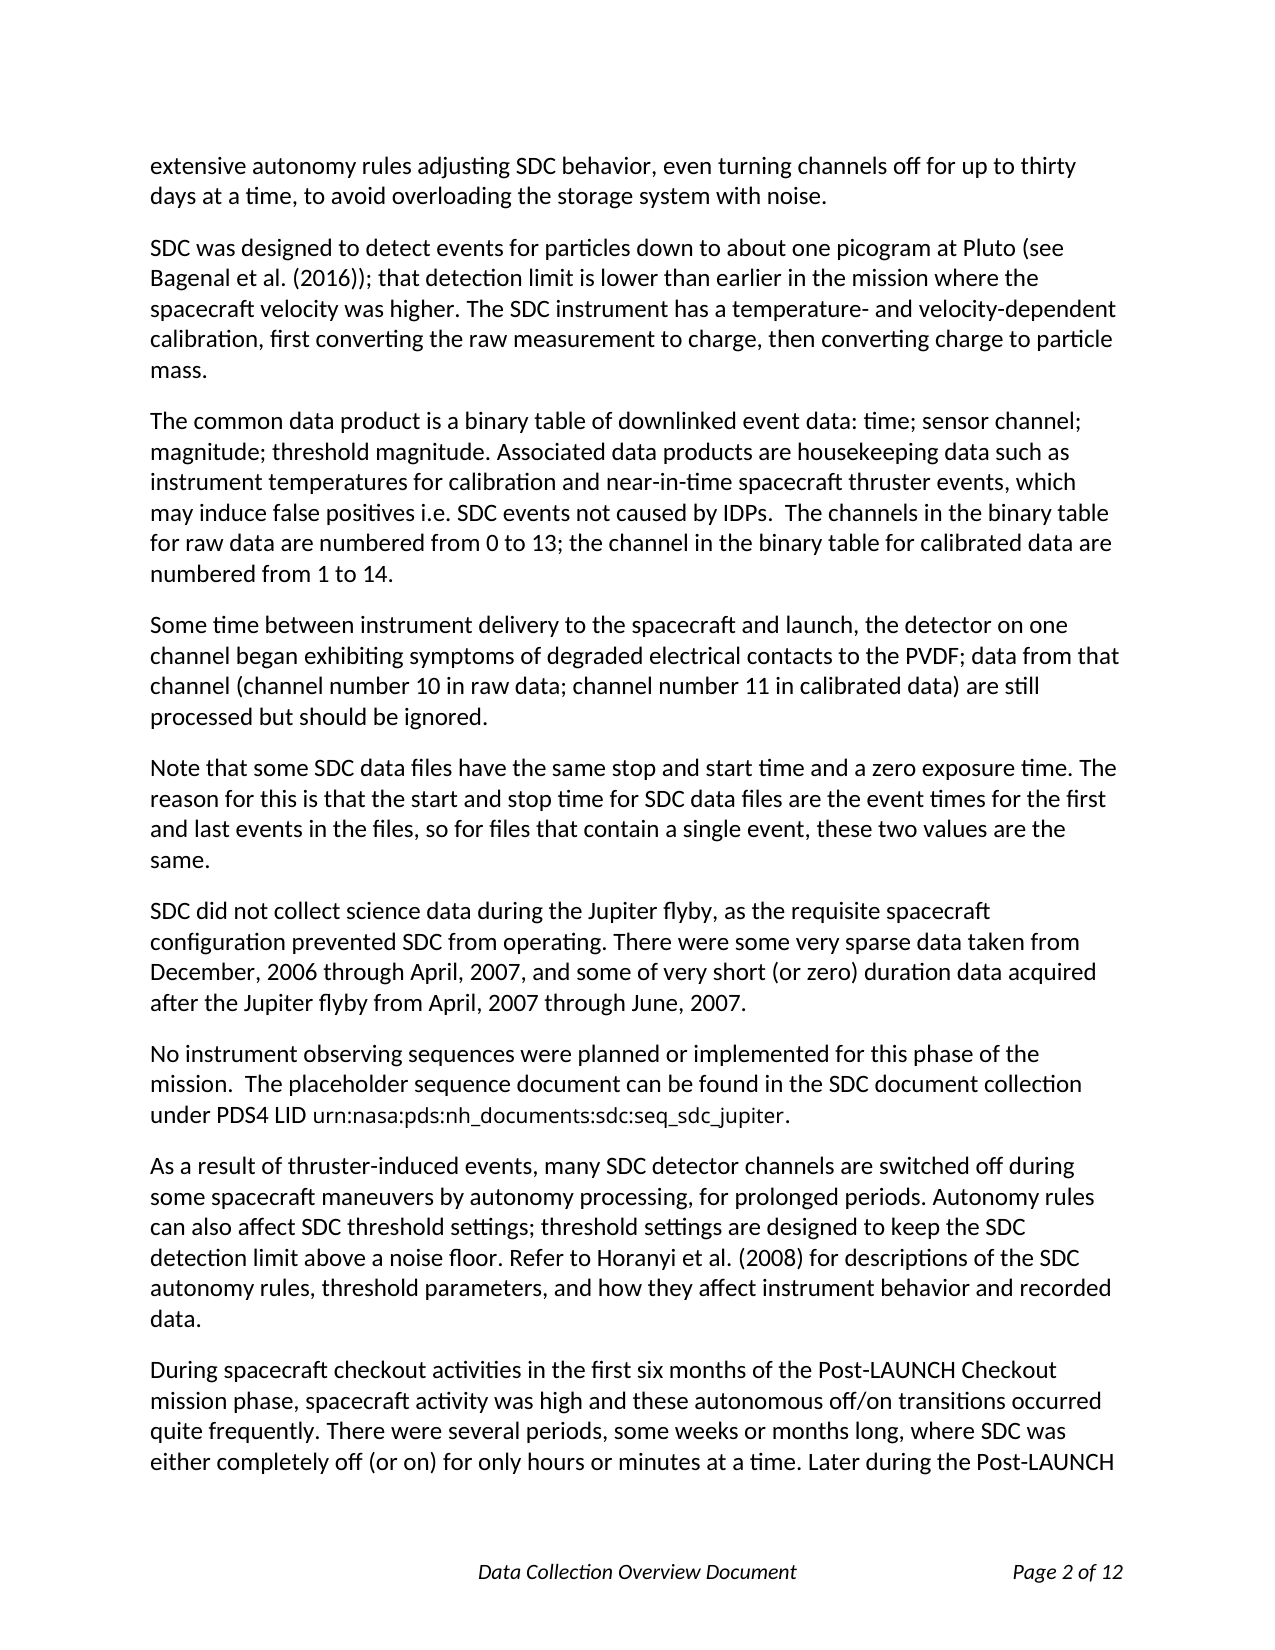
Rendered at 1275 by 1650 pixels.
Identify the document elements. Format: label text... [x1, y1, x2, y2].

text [150, 150, 1125, 211]
text As a result of thruster-induced events, many SDC detector channels are switched off during some spacecraft maneuvers by autonomy processing, for prolonged periods. Autonomy rules can also affect SDC threshold settings; threshold settings are designed to keep the SDC detection limit above a noise floor. Refer to Horanyi et al. (2008) for descriptions of the SDC autonomy rules, threshold parameters, and how they affect instrument behavior and recorded data. [150, 1150, 1125, 1333]
text SDC was designed to detect events for particles down to about one picogram at Pluto (see Bagenal et al. (2016)); that detection limit is lower than earlier in the mission where the spacecraft velocity was higher. The SDC instrument has a temperature- and velocity-dependent calibration, first converting the raw measurement to charge, then converting charge to particle mass. [150, 232, 1125, 384]
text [150, 1354, 1125, 1476]
text The common data product is a binary table of downlinked event data: time; sensor channel; magnitude; threshold magnitude. Associated data products are housekeeping data such as instrument temperatures for calibration and near-in-time spacecraft thruster events, which may induce false positives i.e. SDC events not caused by IDPs. The channels in the binary table for raw data are numbered from 0 to 13; the channel in the binary table for calibrated data are numbered from 1 to 14. [150, 405, 1125, 588]
text SDC did not collect science data during the Jupiter flyby, as the requisite spacecraft configuration prevented SDC from operating. There were some very sparse data taken from December, 2006 through April, 2007, and some of very short (or zero) duration data acquired after the Jupiter flyby from April, 2007 through June, 2007. [150, 895, 1125, 1017]
text Some time between instrument delivery to the spacecraft and launch, the detector on one channel began exhibiting symptoms of degraded electrical contacts to the PVDF; data from that channel (channel number 10 in raw data; channel number 11 in calibrated data) are still processed but should be ignored. [150, 609, 1125, 731]
text No instrument observing sequences were planned or implemented for this phase of the mission. The placeholder sequence document can be found in the SDC document collection under PDS4 LID urn:nasa:pds:nh_documents:sdc:seq_sdc_jupiter. [150, 1038, 1125, 1129]
text Note that some SDC data files have the same stop and start time and a zero exposure time. The reason for this is that the start and stop time for SDC data files are the event times for the first and last events in the files, so for files that contain a single event, these two values are the same. [150, 752, 1125, 874]
